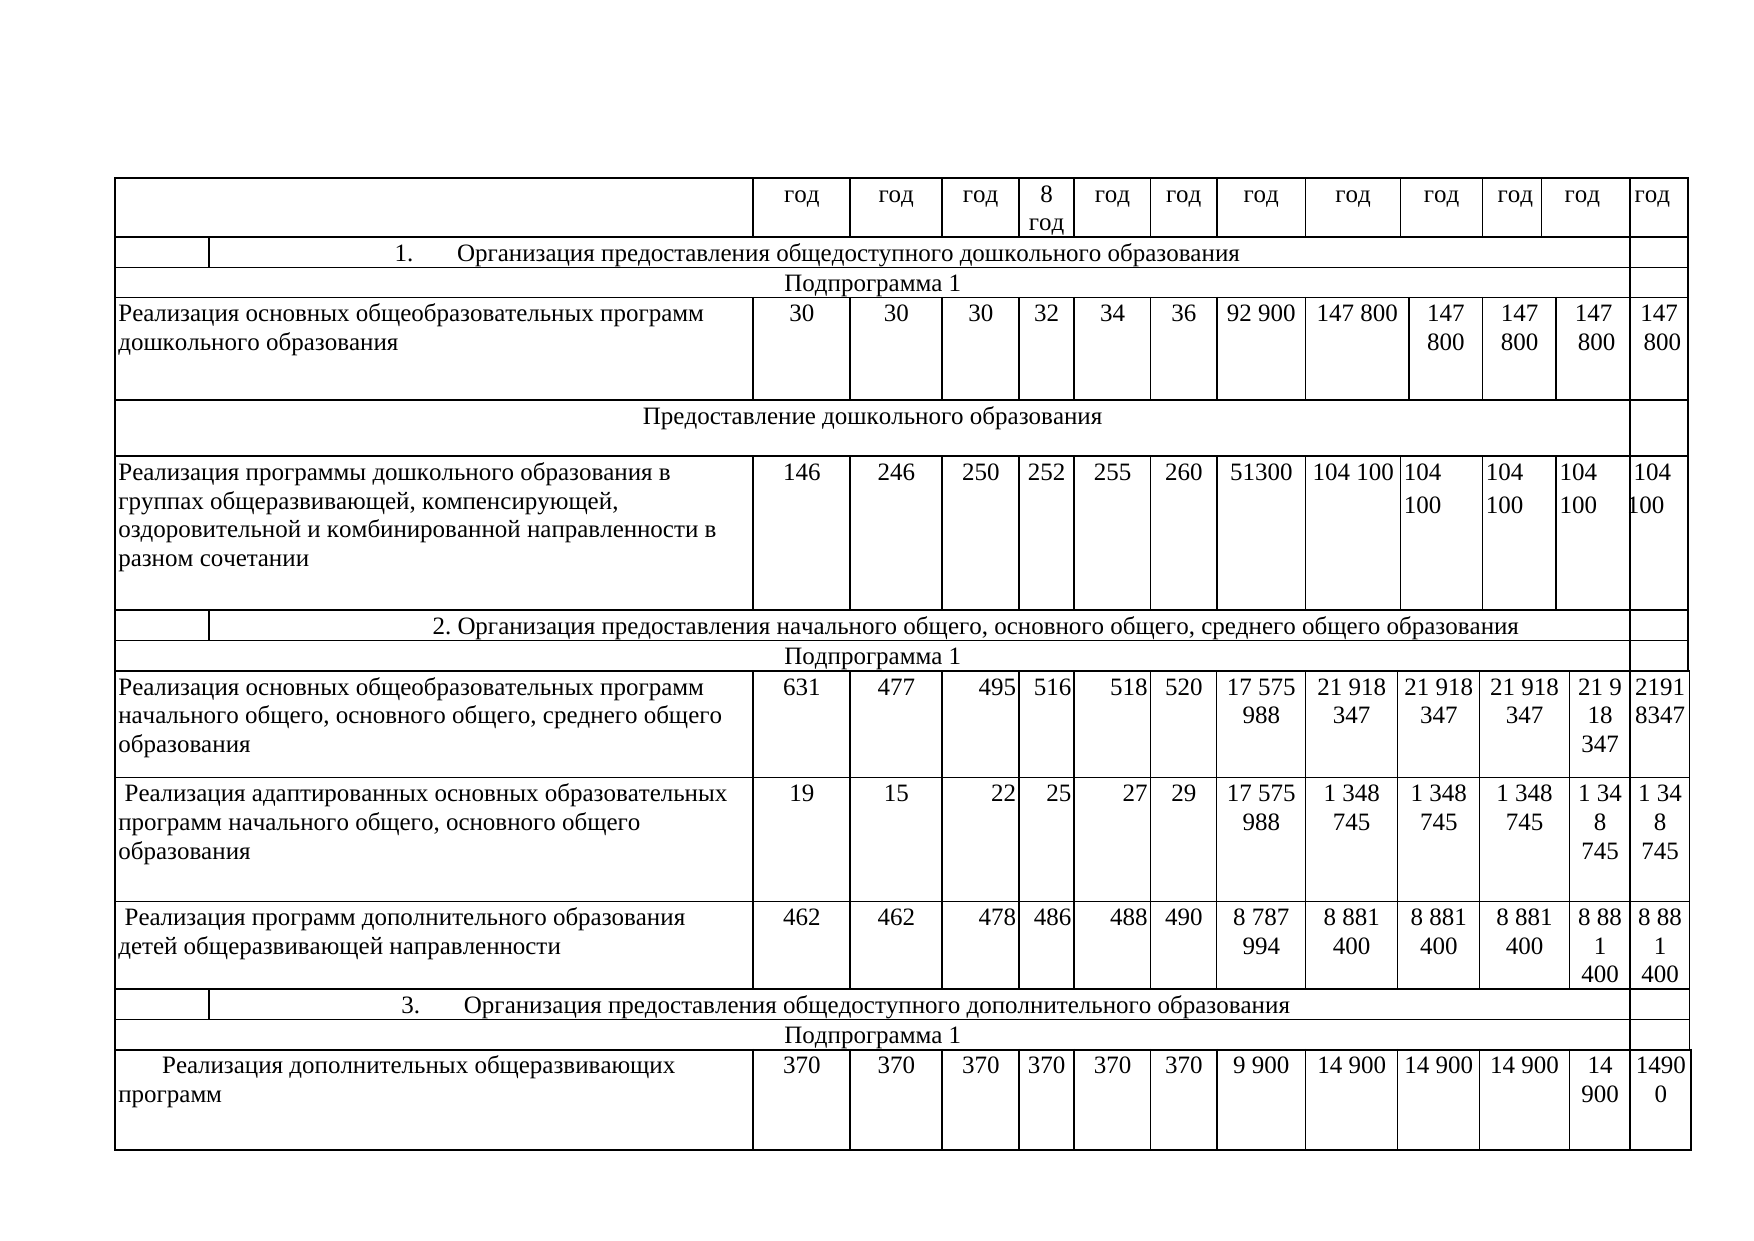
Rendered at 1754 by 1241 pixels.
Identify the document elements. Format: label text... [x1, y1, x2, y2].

table_cell 495 [943, 672, 1018, 777]
table_cell Подпрограмма 1 [116, 641, 1629, 670]
table_cell Подпрограмма 1 [116, 1020, 1629, 1049]
table_cell 478 [943, 902, 1018, 988]
table_cell 21 918 347 [1480, 672, 1569, 777]
table_cell 1 348 745 [1570, 778, 1629, 901]
table_cell 462 [754, 902, 849, 988]
table_cell [1542, 238, 1629, 267]
table_cell [1573, 990, 1629, 1019]
table_cell 8 881 400 [1570, 902, 1629, 988]
table_cell 631 [754, 672, 849, 777]
table_cell 516 [1020, 672, 1073, 777]
table_cell 1 348 745 [1631, 778, 1689, 901]
table_cell 27 [1075, 778, 1150, 901]
table_cell Реализация программ дополнительного образования детей общеразвивающей направленности [116, 902, 752, 988]
table_cell 17 575 988 [1217, 778, 1305, 901]
table_cell [116, 179, 752, 236]
table_cell [1631, 268, 1687, 297]
table_cell 147 800 [1410, 298, 1482, 399]
table_cell 250 [943, 457, 1018, 609]
table_cell 488 [1075, 902, 1150, 988]
table_cell 14 900 [1480, 1051, 1569, 1149]
table_cell 3. Организация предоставления общедоступного дополнительного образования [210, 990, 1482, 1019]
table_cell 30 [754, 298, 849, 399]
table_cell 2017 год [943, 179, 1018, 236]
table_cell 2. Организация предоставления начального общего, основного общего, среднего общего образования [210, 611, 1629, 640]
table_cell 14 900 [1570, 1051, 1629, 1149]
table_cell 252 [1020, 457, 1073, 609]
table_cell [116, 990, 208, 1019]
table_cell 2016 год [851, 179, 941, 236]
table_cell 22 [943, 778, 1018, 901]
table_cell 147 800 [1557, 298, 1629, 399]
table_cell 2020 год [1151, 179, 1216, 236]
table_cell 15 [851, 778, 941, 901]
table_cell 2020 год [1631, 179, 1687, 236]
table_cell 8 881 400 [1480, 902, 1569, 988]
table_cell 8 881 400 [1631, 902, 1689, 988]
table_cell Реализация адаптированных основных образовательных программ начального общего, основного общего образования [116, 778, 752, 901]
table_cell [1631, 238, 1687, 267]
table_cell 14900 [1631, 1051, 1690, 1149]
table_cell 21 918 347 [1398, 672, 1479, 777]
table_cell [1483, 238, 1542, 267]
table_cell 2018 год [1020, 179, 1073, 236]
table_cell 2017 год [1401, 179, 1482, 236]
table_cell 1. Организация предоставления общедоступного дошкольного образования [210, 238, 1401, 267]
table_cell [1483, 990, 1572, 1019]
table_cell 8 881 400 [1306, 902, 1397, 988]
table_cell 2015 год [754, 179, 849, 236]
table_cell [1401, 238, 1482, 267]
table_cell 14 900 [1306, 1051, 1397, 1149]
table_cell 518 [1075, 672, 1150, 777]
table_cell 370 [851, 1051, 941, 1149]
table_cell 92 900 [1218, 298, 1305, 399]
table_cell 2019 год [1542, 179, 1629, 236]
table_cell 51300 [1218, 457, 1305, 609]
table_cell 21 918 347 [1306, 672, 1397, 777]
table_cell 146 [754, 457, 849, 609]
table_cell 9 900 [1218, 1051, 1305, 1149]
table_cell 147 800 [1483, 298, 1555, 399]
table_cell Реализация основных общеобразовательных программ дошкольного образования [116, 298, 752, 399]
table_cell Подпрограмма 1 [116, 268, 1629, 297]
table_cell Предоставление дошкольного образования [116, 401, 1629, 455]
table_cell 2016 год [1306, 179, 1400, 236]
table_cell 1 348 745 [1398, 778, 1479, 901]
table_cell 14 900 [1398, 1051, 1479, 1149]
table_cell 29 [1151, 778, 1216, 901]
table_cell [1631, 611, 1687, 640]
table_cell 486 [1020, 902, 1073, 988]
table_cell Реализация программы дошкольного образования в группах общеразвивающей, компенсирующей, оздоровительной и комбинированной направленности в разном сочетании [116, 457, 752, 609]
table_cell 104 100 [1401, 457, 1482, 609]
table_cell 1 348 745 [1306, 778, 1397, 901]
table_cell 34 [1075, 298, 1150, 399]
table_cell [1631, 990, 1689, 1019]
table_cell 17 575 988 [1217, 672, 1305, 777]
table_cell 490 [1151, 902, 1216, 988]
table_cell 260 [1151, 457, 1216, 609]
table_cell 21 918 347 [1570, 672, 1629, 777]
table_cell 147 800 [1631, 298, 1687, 399]
table_cell 246 [851, 457, 941, 609]
table_cell 104 100 [1306, 457, 1400, 609]
table_cell 520 [1151, 672, 1216, 777]
table_cell 2019 год [1075, 179, 1150, 236]
table_cell 104 100 [1557, 457, 1629, 609]
table_cell 370 [1020, 1051, 1073, 1149]
table_cell 30 [851, 298, 941, 399]
table_cell Реализация основных общеобразовательных программ начального общего, основного общего, среднего общего образования [116, 672, 752, 777]
table_cell 1 348 745 [1480, 778, 1569, 901]
table_cell 147 800 [1306, 298, 1408, 399]
table_cell 104 100 [1483, 457, 1555, 609]
table_cell 36 [1151, 298, 1216, 399]
table_cell 255 [1075, 457, 1150, 609]
table_cell 2015 год [1218, 179, 1305, 236]
table_cell 25 [1020, 778, 1073, 901]
table_cell 370 [943, 1051, 1018, 1149]
table_cell [1631, 1020, 1689, 1049]
table_cell [116, 611, 208, 640]
table_cell 30 [943, 298, 1018, 399]
table_cell [1631, 641, 1687, 670]
table_cell 21918347 [1631, 672, 1689, 777]
table_cell [1631, 401, 1687, 455]
table_cell 370 [1151, 1051, 1216, 1149]
table_cell Реализация дополнительных общеразвивающих программ [116, 1051, 752, 1149]
table_cell 19 [754, 778, 849, 901]
table_cell [116, 238, 208, 267]
table_cell 2018 год [1483, 179, 1541, 236]
table_cell 32 [1020, 298, 1073, 399]
table_cell 462 [851, 902, 941, 988]
table_cell 370 [754, 1051, 849, 1149]
table_cell 8 787 994 [1217, 902, 1305, 988]
table_cell 104 100 [1631, 457, 1687, 609]
table_cell 8 881 400 [1398, 902, 1479, 988]
table_cell 370 [1075, 1051, 1150, 1149]
table_cell 477 [851, 672, 941, 777]
